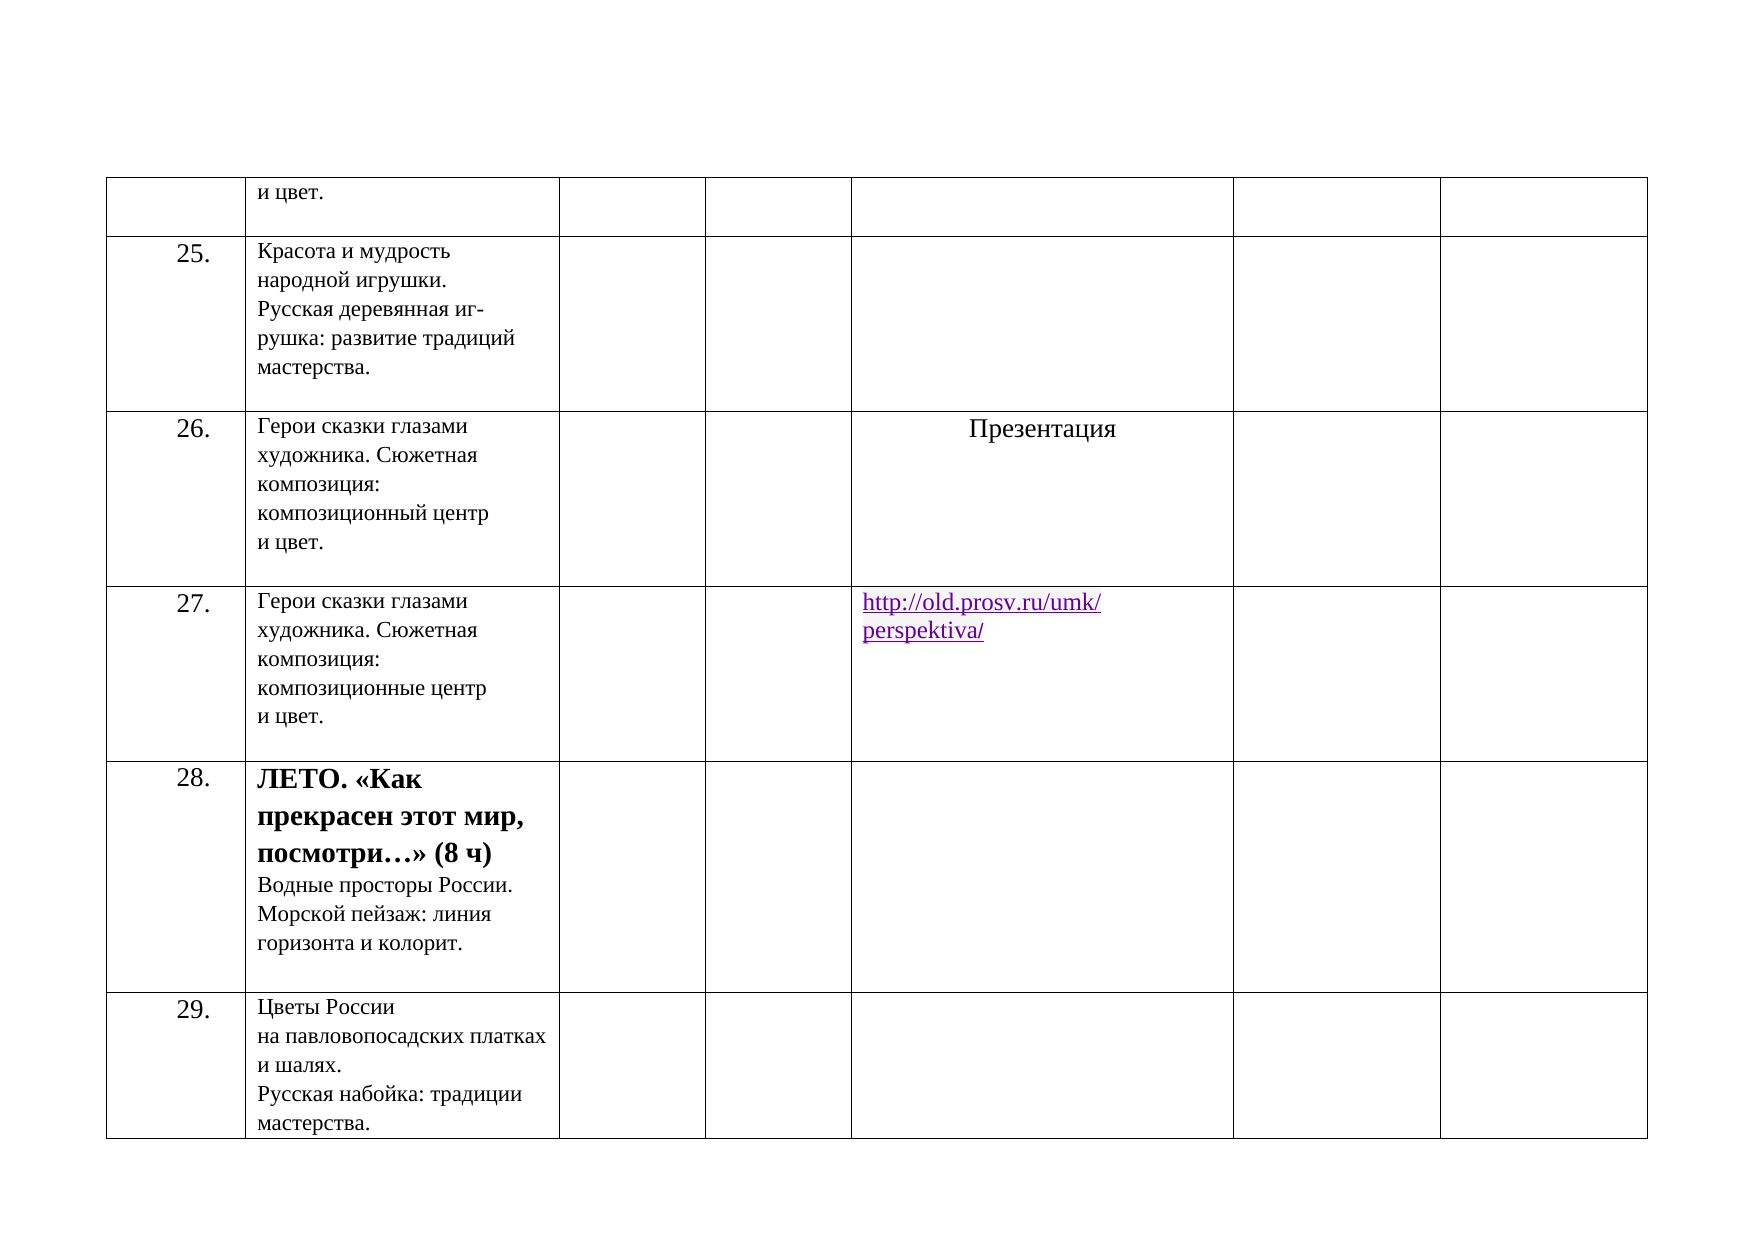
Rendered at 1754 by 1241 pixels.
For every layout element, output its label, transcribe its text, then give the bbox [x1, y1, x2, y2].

table_cell [1441, 993, 1647, 1138]
table_cell [852, 762, 1233, 992]
table_cell [706, 587, 851, 761]
table_cell [1441, 237, 1647, 411]
table_cell [1441, 587, 1647, 761]
table_cell [107, 587, 245, 761]
table_cell [852, 237, 1233, 411]
table_cell Презентация [852, 412, 1233, 586]
table_cell ЛЕТО. «Как прекрасен этот мир, посмотри…» (8 ч) Водные просторы России. Морской пейзаж: линия горизонта и колорит. [246, 762, 559, 992]
table_cell [1441, 762, 1647, 992]
table_cell [107, 178, 245, 236]
table_cell [1234, 237, 1440, 411]
table_cell [107, 412, 245, 586]
table_cell Красота и мудрость народной игрушки. Русская деревянная иг-рушка: развитие традиций мастерства. [246, 237, 559, 411]
table_cell [706, 178, 851, 236]
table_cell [246, 993, 559, 1138]
table_cell [560, 993, 705, 1138]
table_cell [1234, 412, 1440, 586]
table_cell [852, 993, 1233, 1138]
table_cell [1441, 412, 1647, 586]
table_cell [560, 762, 705, 992]
table_cell [107, 237, 245, 411]
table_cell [852, 178, 1233, 236]
table_cell [560, 412, 705, 586]
table_cell [706, 762, 851, 992]
table_cell [560, 237, 705, 411]
table_cell [560, 587, 705, 761]
table_cell [1234, 178, 1440, 236]
table_cell [1441, 178, 1647, 236]
table_cell Герои сказки глазами художника. Сюжетная композиция: композиционный центр и цвет. [246, 412, 559, 586]
table_cell [107, 993, 245, 1138]
table_cell [1234, 762, 1440, 992]
table_cell [706, 412, 851, 586]
table_cell [107, 762, 245, 992]
table_cell [706, 237, 851, 411]
table_cell [706, 993, 851, 1138]
table_cell http://old.prosv.ru/umk/perspektiva/ [852, 587, 1233, 761]
table_cell Герои сказки глазами художника. Сюжетная композиция: композиционные центр и цвет. [246, 587, 559, 761]
table_cell [1234, 587, 1440, 761]
table_cell [560, 178, 705, 236]
table_cell [1234, 993, 1440, 1138]
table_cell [246, 178, 559, 236]
